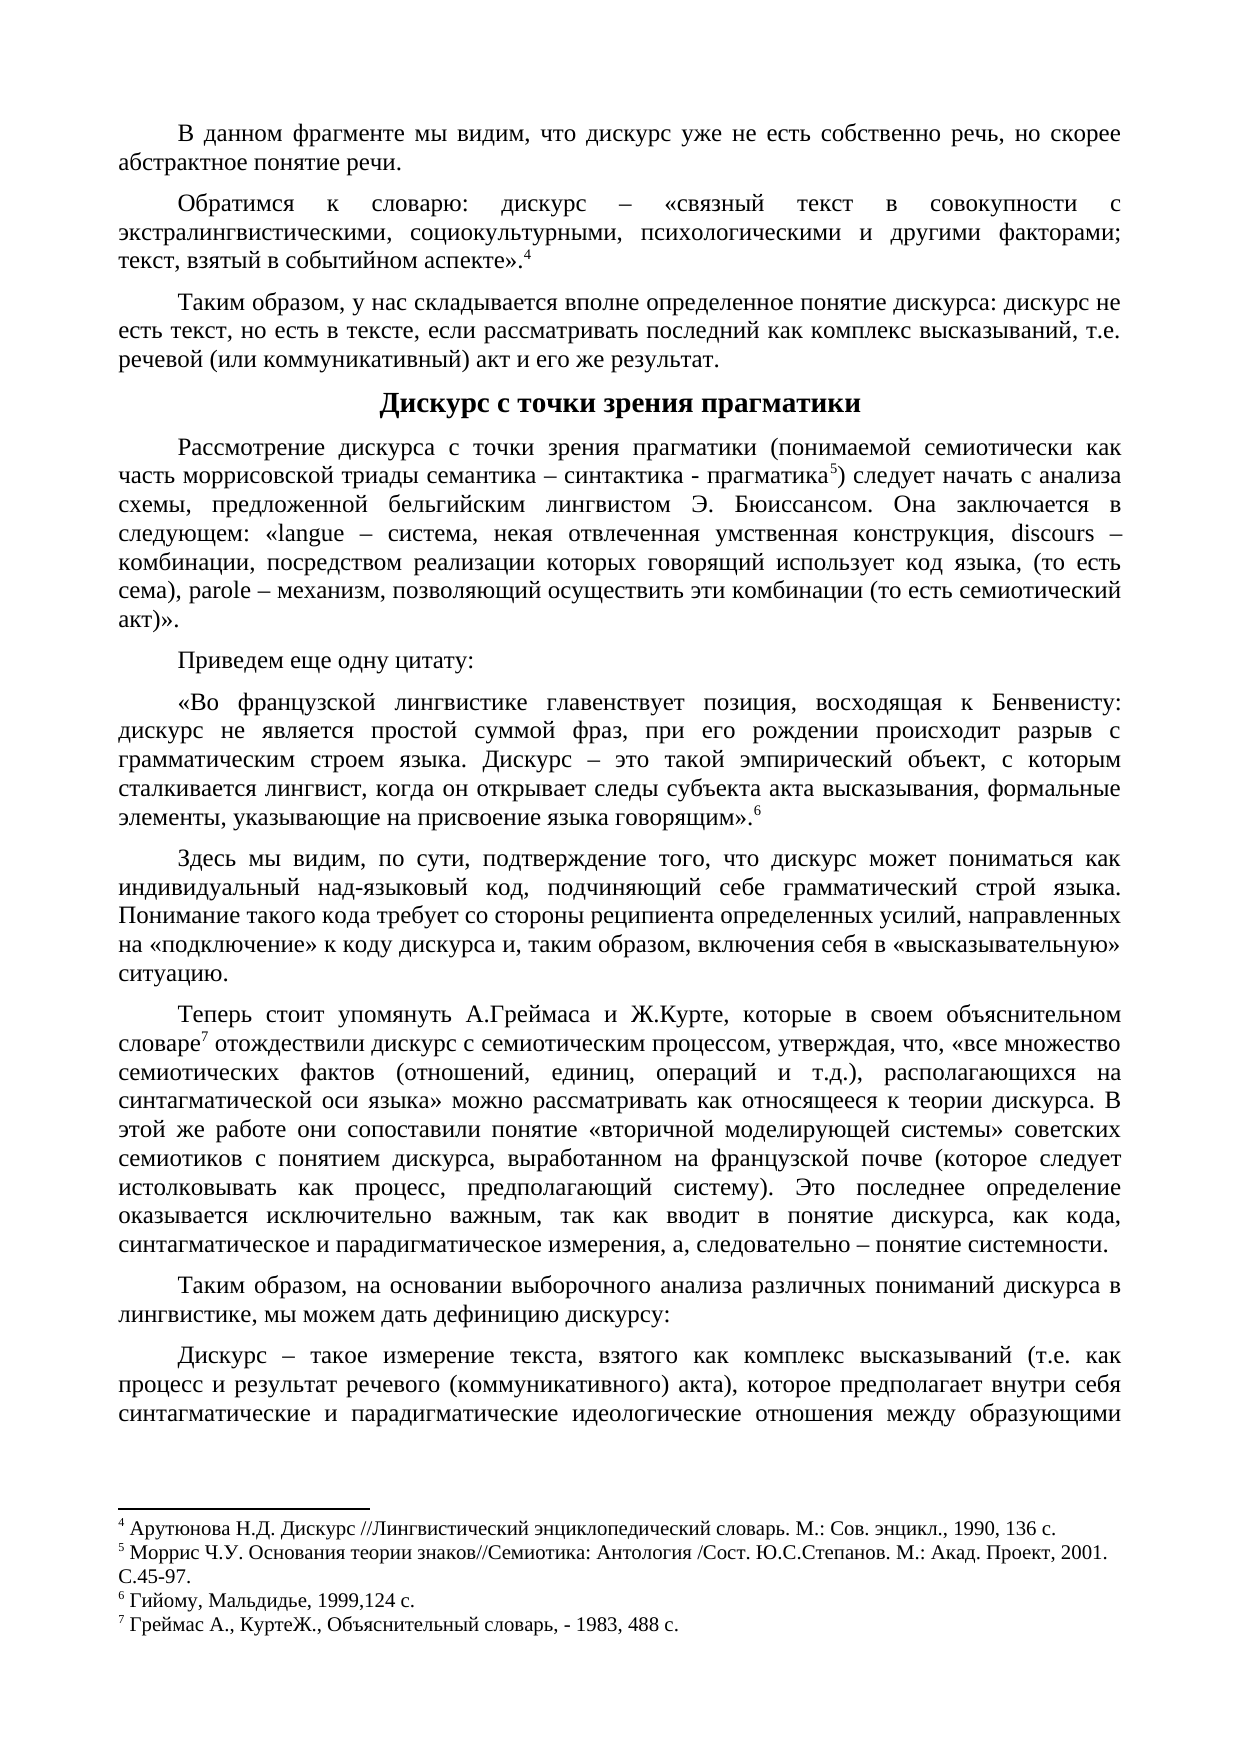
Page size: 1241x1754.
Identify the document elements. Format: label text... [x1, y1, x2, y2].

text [118, 1340, 1122, 1427]
text Обратимся к словарю: дискурс – «связный текст в совокупности с экстралингвистическими, социокультурными, психологическими и другими факторами; текст, взятый в событийном аспекте». [118, 188, 1122, 274]
text Здесь мы видим, по сути, подтверждение того, что дискурс может пониматься как индивидуальный над-языковый код, подчиняющий себе грамматический строй языка. Понимание такого кода требует со стороны реципиента определенных усилий, направленных на «подключение» к коду дискурса и, таким образом, включения себя в «высказывательную» ситуацию. [118, 843, 1122, 987]
text «Во французской лингвистике главенствует позиция, восходящая к Бенвенисту: дискурс не является простой суммой фраз, при его рождении происходит разрыв с грамматическим строем языка. Дискурс – это такой эмпирический объект, с которым сталкивается лингвист, когда он открывает следы субъекта акта высказывания, формальные элементы, указывающие на присвоение языка говорящим». [118, 687, 1122, 830]
text В данном фрагменте мы видим, что дискурс уже не есть собственно речь, но скорее абстрактное понятие речи. [118, 118, 1122, 176]
text Дискурс с точки зрения прагматики [118, 386, 1122, 419]
text Приведем еще одну цитату: [118, 645, 1122, 674]
text Таким образом, у нас складывается вполне определенное понятие дискурса: дискурс не есть текст, но есть в тексте, если рассматривать последний как комплекс высказываний, т.е. речевой (или коммуникативный) акт и его же результат. [118, 287, 1122, 373]
text Теперь стоит упомянуть А.Греймаса и Ж.Курте, которые в своем объяснительном словаре отождествили дискурс с семиотическим процессом, утверждая, что, «все множество семиотических фактов (отношений, единиц, операций и т.д.), располагающихся на синтагматической оси языка» можно рассматривать как относящееся к теории дискурса. В этой же работе они сопоставили понятие «вторичной моделирующей системы» советских семиотиков с понятием дискурса, выработанном на французской почве (которое следует истолковывать как процесс, предполагающий систему). Это последнее определение оказывается исключительно важным, так как вводит в понятие дискурса, как кода, синтагматическое и парадигматическое измерения, а, следовательно – понятие системности. [118, 999, 1122, 1258]
text Таким образом, на основании выборочного анализа различных пониманий дискурса в лингвистике, мы можем дать дефиницию дискурсу: [118, 1270, 1122, 1328]
text Рассмотрение дискурса с точки зрения прагматики (понимаемой семиотически как часть моррисовской триады семантика – синтактика - прагматика) следует начать с анализа схемы, предложенной бельгийским лингвистом Э. Бюиссансом. Она заключается в следующем: «langue – система, некая отвлеченная умственная конструкция, discours – комбинации, посредством реализации которых говорящий использует код языка, (то есть сема), parole – механизм, позволяющий осуществить эти комбинации (то есть семиотический акт)». [118, 432, 1122, 633]
